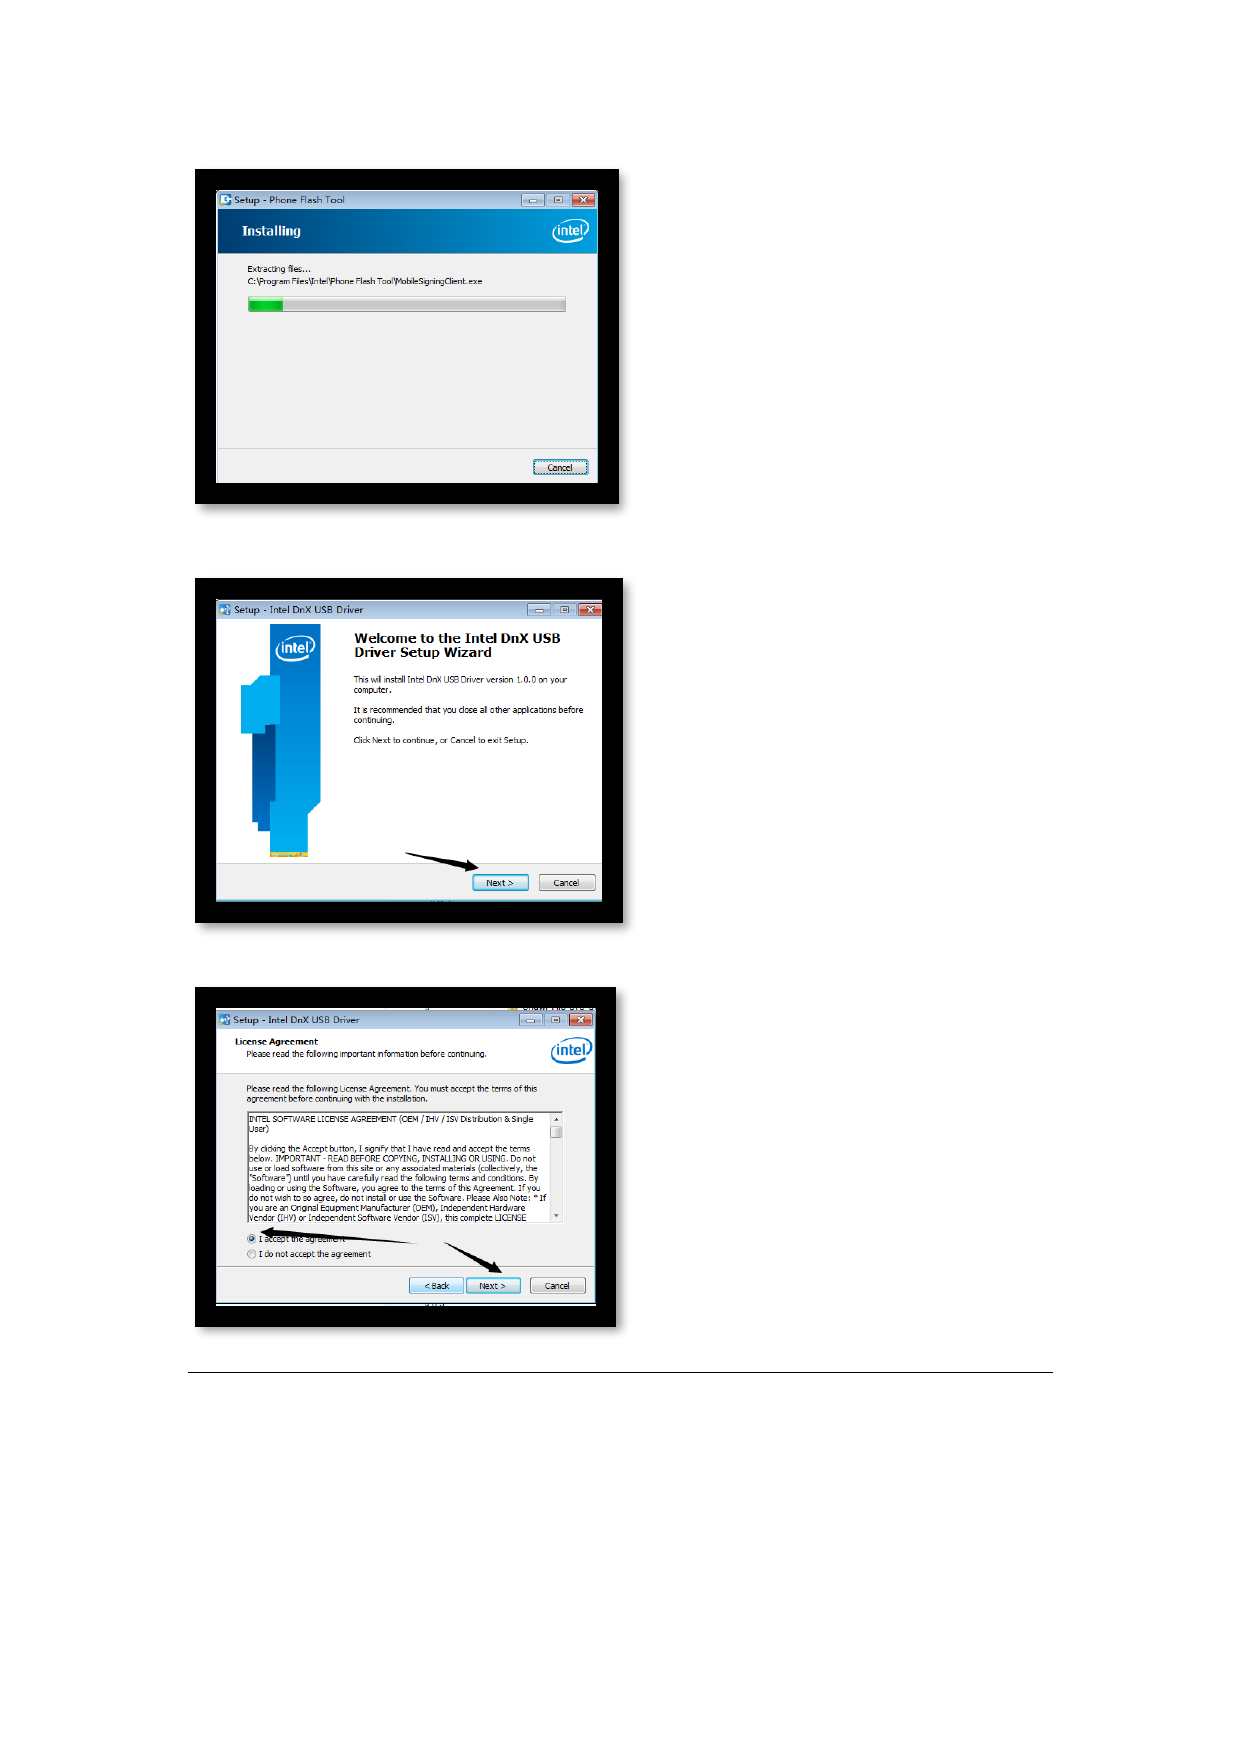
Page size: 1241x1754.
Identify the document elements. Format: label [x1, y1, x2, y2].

picture [216, 190, 598, 483]
picture [216, 599, 602, 902]
picture [216, 1008, 596, 1306]
